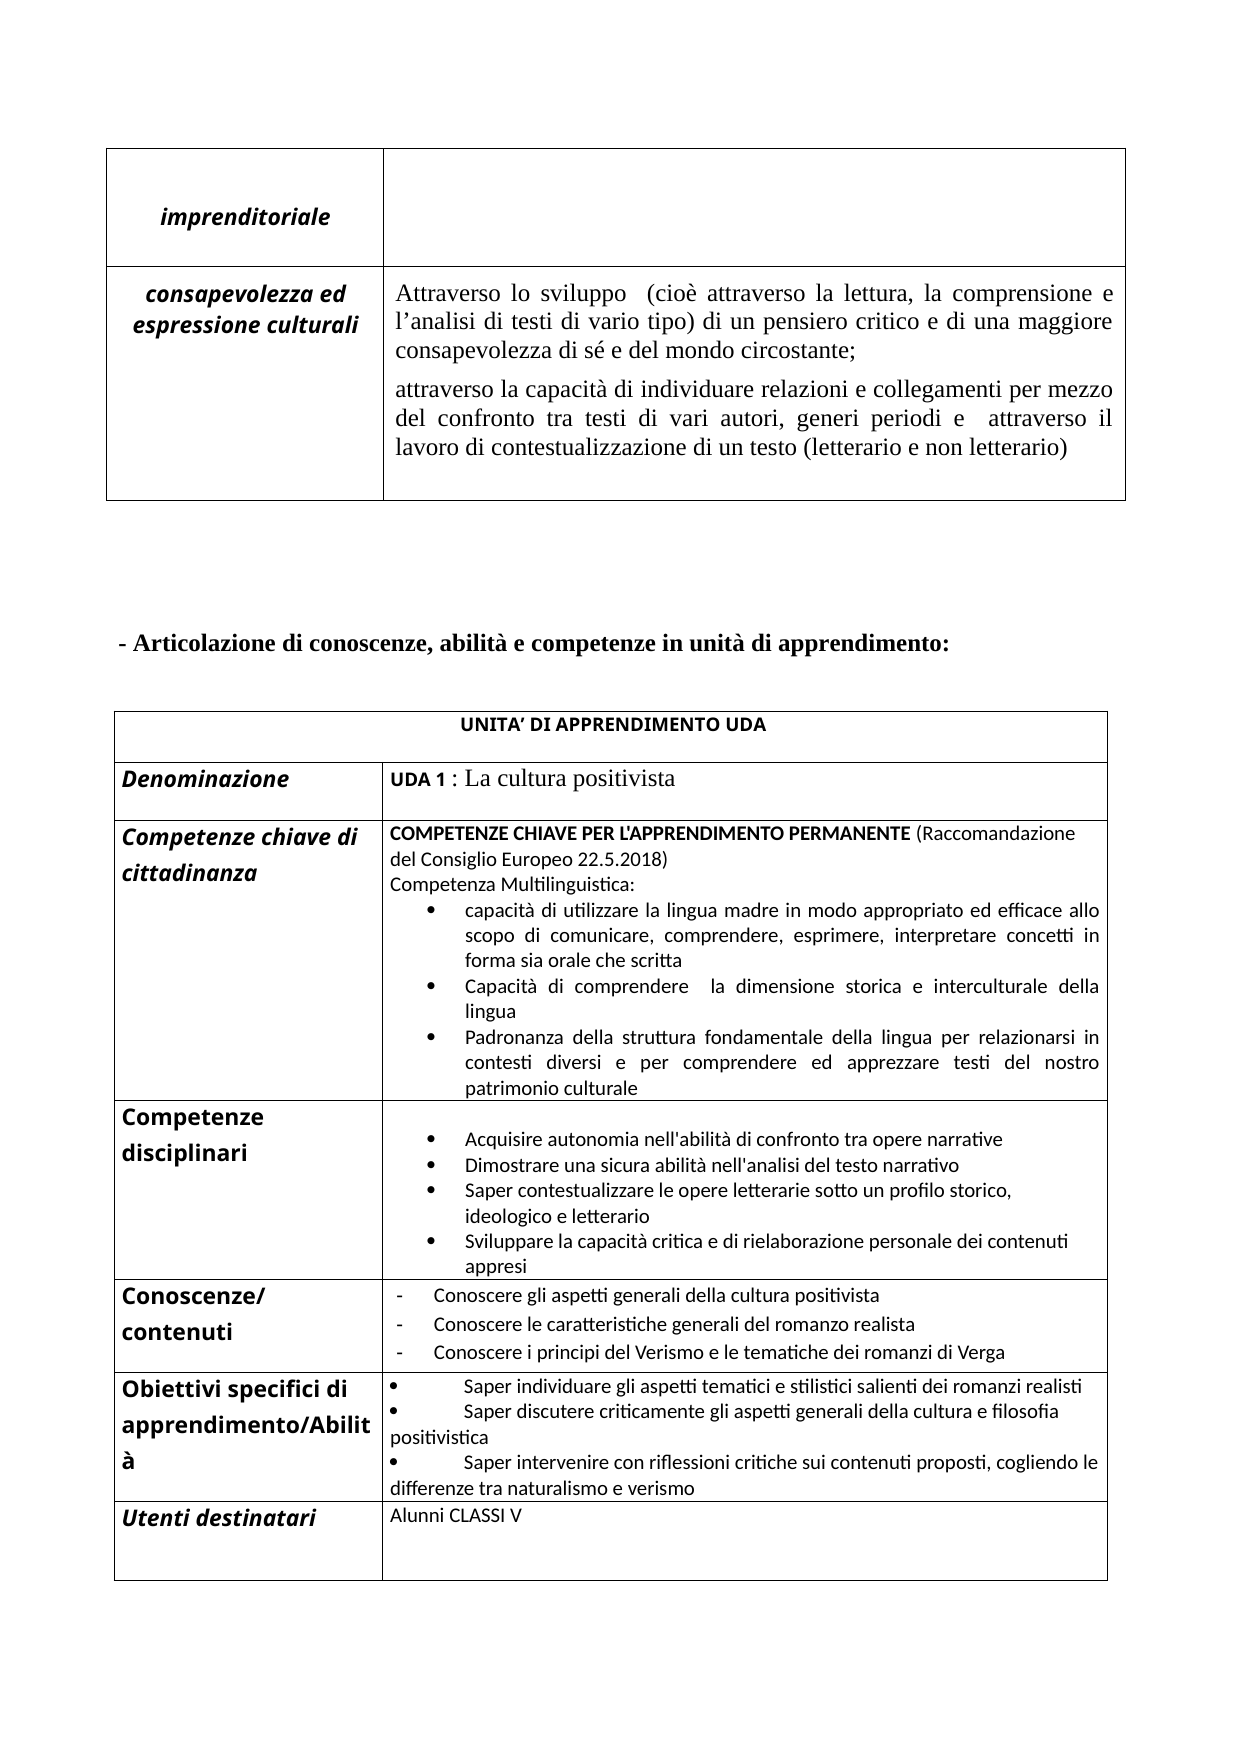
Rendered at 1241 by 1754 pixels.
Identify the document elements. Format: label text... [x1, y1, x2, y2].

table_cell Saper individuare gli aspetti tematici e stilistici salienti dei romanzi realisti Saper discutere criticamente gli aspetti generali della cultura e filosofia positivistica Saper intervenire con riflessioni critiche sui contenuti proposti, cogliendo le differenze tra naturalismo e verismo [383, 1373, 1107, 1501]
table_cell [384, 149, 1125, 266]
table_cell consapevolezza ed espressione culturali [107, 267, 383, 500]
table_cell Alunni CLASSI V [383, 1502, 1107, 1580]
table_cell Acquisire autonomia nell'abilità di confronto tra opere narrative Dimostrare una sicura abilità nell'analisi del testo narrativo Saper contestualizzare le opere letterarie sotto un profilo storico, ideologico e letterario Sviluppare la capacità critica e di rielaborazione personale dei contenuti appresi [383, 1101, 1107, 1279]
table_cell Obiettivi specifici di apprendimento/Abilità [115, 1373, 382, 1501]
table_cell Conoscenze/contenuti [115, 1280, 382, 1372]
table_cell COMPETENZE CHIAVE PER L'APPRENDIMENTO PERMANENTE (Raccomandazione del Consiglio Europeo 22.5.2018) Competenza Multilinguistica: capacità di utilizzare la lingua madre in modo appropriato ed efficace allo scopo di comunicare, comprendere, esprimere, interpretare concetti in forma sia orale che scritta Capacità di comprendere la dimensione storica e interculturale della lingua Padronanza della struttura fondamentale della lingua per relazionarsi in contesti diversi e per comprendere ed apprezzare testi del nostro patrimonio culturale [383, 821, 1107, 1100]
table_cell Competenze chiave di cittadinanza [115, 821, 382, 1100]
text - Articolazione di conoscenze, abilità e competenze in unità di apprendimento: [118, 628, 1122, 657]
table_cell UDA 1 : La cultura positivista [383, 763, 1107, 819]
table_cell Attraverso lo sviluppo (cioè attraverso la lettura, la comprensione e l’analisi di testi di vario tipo) di un pensiero critico e di una maggiore consapevolezza di sé e del mondo circostante; attraverso la capacità di individuare relazioni e collegamenti per mezzo del confronto tra testi di vari autori, generi periodi e attraverso il lavoro di contestualizzazione di un testo (letterario e non letterario) [384, 267, 1125, 500]
table_cell Denominazione [115, 763, 382, 819]
table_cell Utenti destinatari [115, 1502, 382, 1580]
table_header UNITA’ DI APPRENDIMENTO UDA [115, 712, 1107, 762]
table_cell imprenditoriale [107, 149, 383, 266]
table_cell Competenze disciplinari [115, 1101, 382, 1279]
table_cell Conoscere gli aspetti generali della cultura positivista Conoscere le caratteristiche generali del romanzo realista Conoscere i principi del Verismo e le tematiche dei romanzi di Verga [383, 1280, 1107, 1372]
